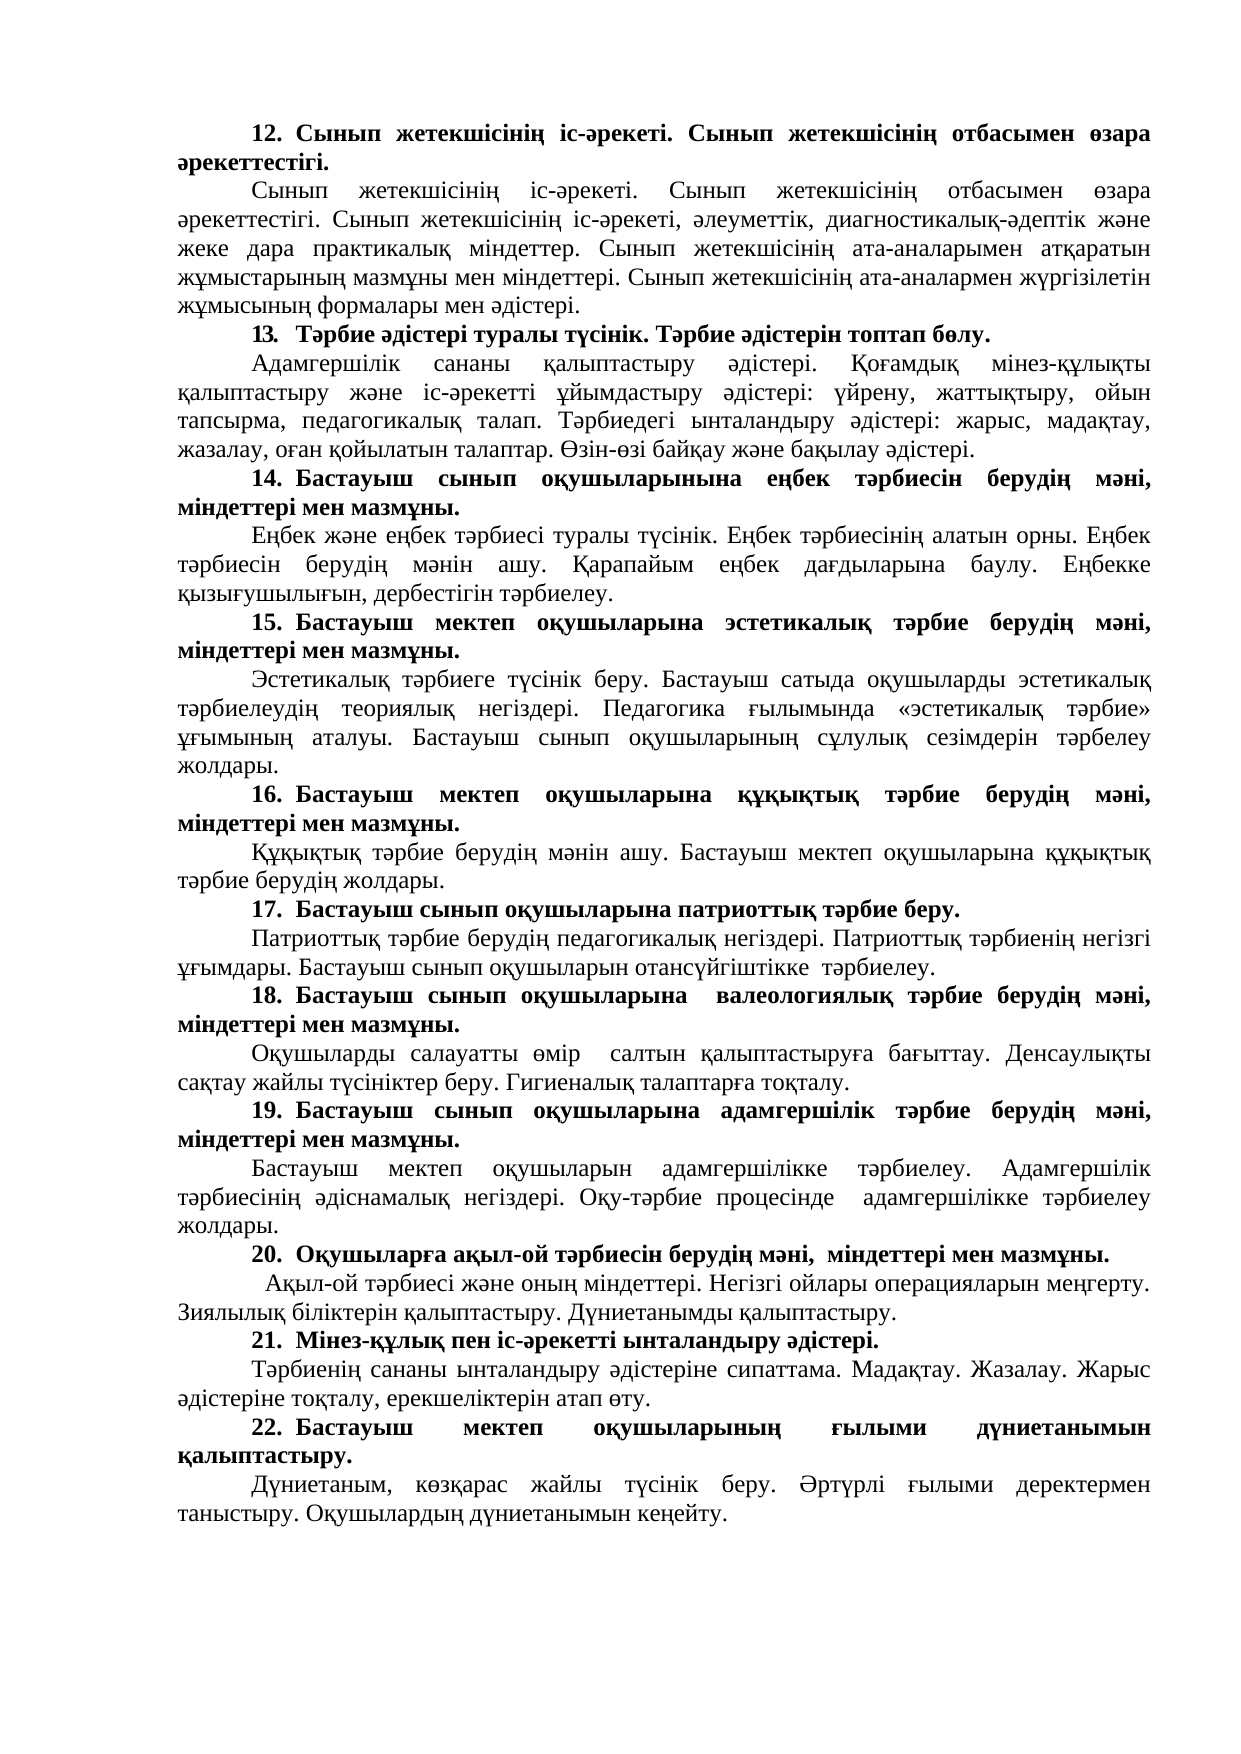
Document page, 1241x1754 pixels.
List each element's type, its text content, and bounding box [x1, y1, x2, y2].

list Бастауыш мектеп оқушыларының ғылыми дүниетанымын қалыптастыру. [177, 1412, 1152, 1469]
list Мінез-құлық пен іс-әрекетті ынталандыру әдістері. [177, 1326, 1152, 1354]
list Оқушыларға ақыл-ой тәрбиесін берудің мәні, міндеттері мен мазмұны. [177, 1239, 1152, 1268]
list Бастауыш мектеп оқушыларына құқықтық тәрбие берудің мәні, міндеттері мен мазмұны. [177, 779, 1152, 837]
text Құқықтық тәрбие берудің мәнін ашу. Бастауыш мектеп оқушыларына құқықтық тәрбие берудің жолдары. [177, 837, 1152, 894]
list Бастауыш сынып оқушыларына адамгершілік тәрбие берудің мәні, міндеттері мен мазмұны. [177, 1096, 1152, 1153]
text Эстетикалық тәрбиеге түсінік беру. Бастауыш сатыда оқушыларды эстетикалық тәрбиелеудің теориялық негіздері. Педагогика ғылымында «эстетикалық тәрбие» ұғымының аталуы. Бастауыш сынып оқушыларының сұлулық сезімдерін тәрбелеу жолдары. [177, 664, 1152, 779]
list Сынып жетекшісінің іс-әрекеті. Сынып жетекшісінің отбасымен өзара әрекеттестігі. [177, 118, 1152, 176]
list Тәрбие әдістері туралы түсінік. Тәрбие әдістерін топтап бөлу. [177, 319, 1152, 348]
list Бастауыш сынып оқушыларынына еңбек тәрбиесін берудің мәні, міндеттері мен мазмұны. [177, 463, 1152, 521]
text Дүниетаным, көзқарас жайлы түсінік беру. Әртүрлі ғылыми деректермен таныстыру. Оқушылардың дүниетанымын кеңейту. [177, 1469, 1152, 1527]
text Тәрбиенің сананы ынталандыру әдістеріне сипаттама. Мадақтау. Жазалау. Жарыс әдістеріне тоқталу, ерекшеліктерін атап өту. [177, 1354, 1152, 1412]
text Патриоттық тәрбие берудің педагогикалық негіздері. Патриоттық тәрбиенің негізгі ұғымдары. Бастауыш сынып оқушыларын отансүйгіштікке тәрбиелеу. [177, 923, 1152, 981]
list Бастауыш сынып оқушыларына валеологиялық тәрбие берудің мәні, міндеттері мен мазмұны. [177, 981, 1152, 1038]
text Оқушыларды салауатты өмір салтын қалыптастыруға бағыттау. Денсаулықты сақтау жайлы түсініктер беру. Гигиеналық талаптарға тоқталу. [177, 1038, 1152, 1096]
text Адамгершілік сананы қалыптастыру әдістері. Қоғамдық мінез-құлықты қалыптастыру және іс-әрекетті ұйымдастыру әдістері: үйрену, жаттықтыру, ойын тапсырма, педагогикалық талап. Тәрбиедегі ынталандыру әдістері: жарыс, мадақтау, жазалау, оған қойылатын талаптар. Өзін-өзі байқау және бақылау әдістері. [177, 348, 1152, 463]
text Еңбек және еңбек тәрбиесі туралы түсінік. Еңбек тәрбиесінің алатын орны. Еңбек тәрбиесін берудің мәнін ашу. Қарапайым еңбек дағдыларына баулу. Еңбекке қызығушылығын, дербестігін тәрбиелеу. [177, 521, 1152, 607]
text Ақыл-ой тәрбиесі және оның міндеттері. Негізгі ойлары операцияларын меңгерту. Зиялылық біліктерін қалыптастыру. Дүниетанымды қалыптастыру. [177, 1268, 1152, 1326]
list Бастауыш сынып оқушыларына патриоттық тәрбие беру. [177, 894, 1152, 923]
text Бастауыш мектеп оқушыларын адамгершілікке тәрбиелеу. Адамгершілік тәрбиесінің әдіснамалық негіздері. Оқу-тәрбие процесінде адамгершілікке тәрбиелеу жолдары. [177, 1153, 1152, 1239]
text Сынып жетекшісінің іс-әрекеті. Сынып жетекшісінің отбасымен өзара әрекеттестігі. Сынып жетекшісінің іс-әрекеті, әлеуметтік, диагностикалық-әдептік және жеке дара практикалық міндеттер. Сынып жетекшісінің ата-аналарымен атқаратын жұмыстарының мазмұны мен міндеттері. Сынып жетекшісінің ата-аналармен жүргізілетін жұмысының формалары мен әдістері. [177, 176, 1152, 319]
list Бастауыш мектеп оқушыларына эстетикалық тәрбие берудің мәні, міндеттері мен мазмұны. [177, 607, 1152, 664]
